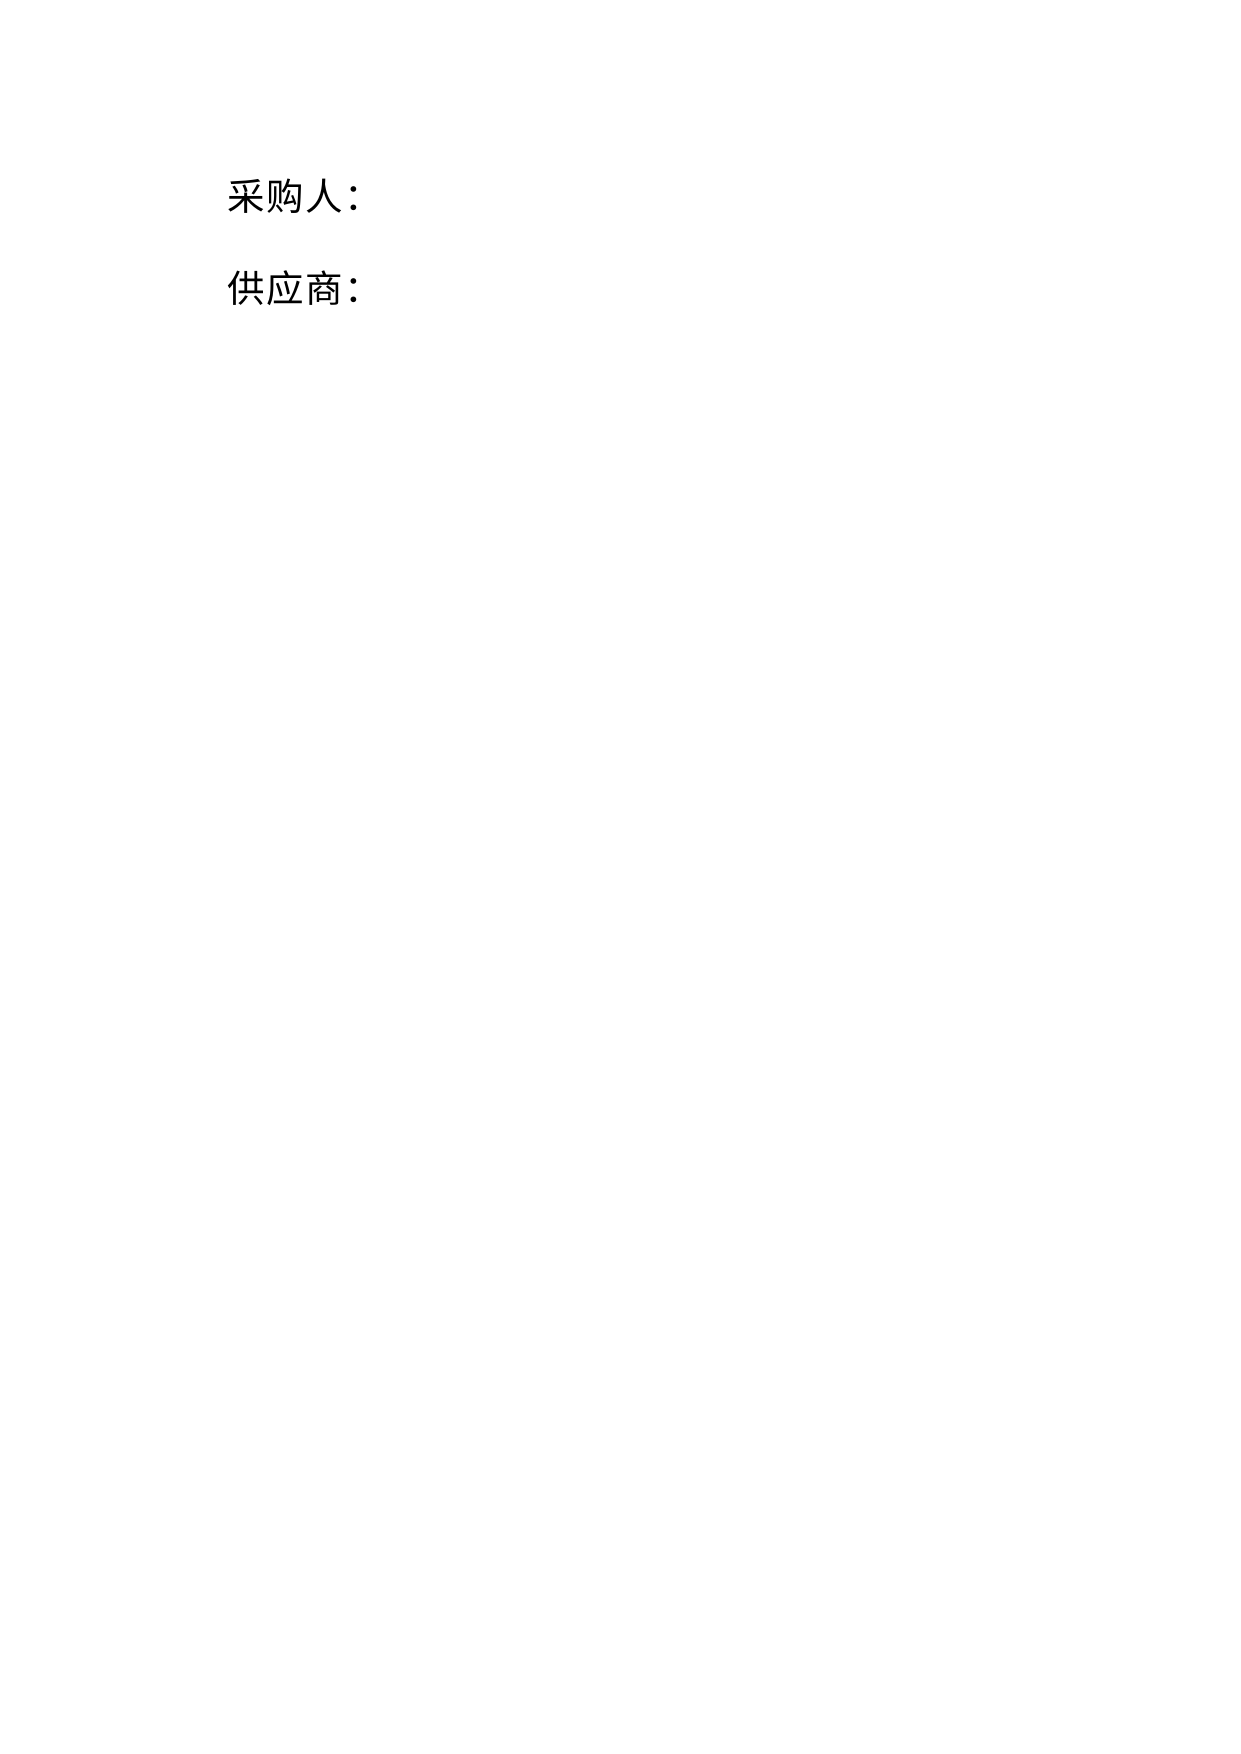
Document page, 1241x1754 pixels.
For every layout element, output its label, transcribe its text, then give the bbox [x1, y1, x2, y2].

text 供应商： [148, 254, 1093, 319]
text 采购人： [148, 162, 1093, 227]
